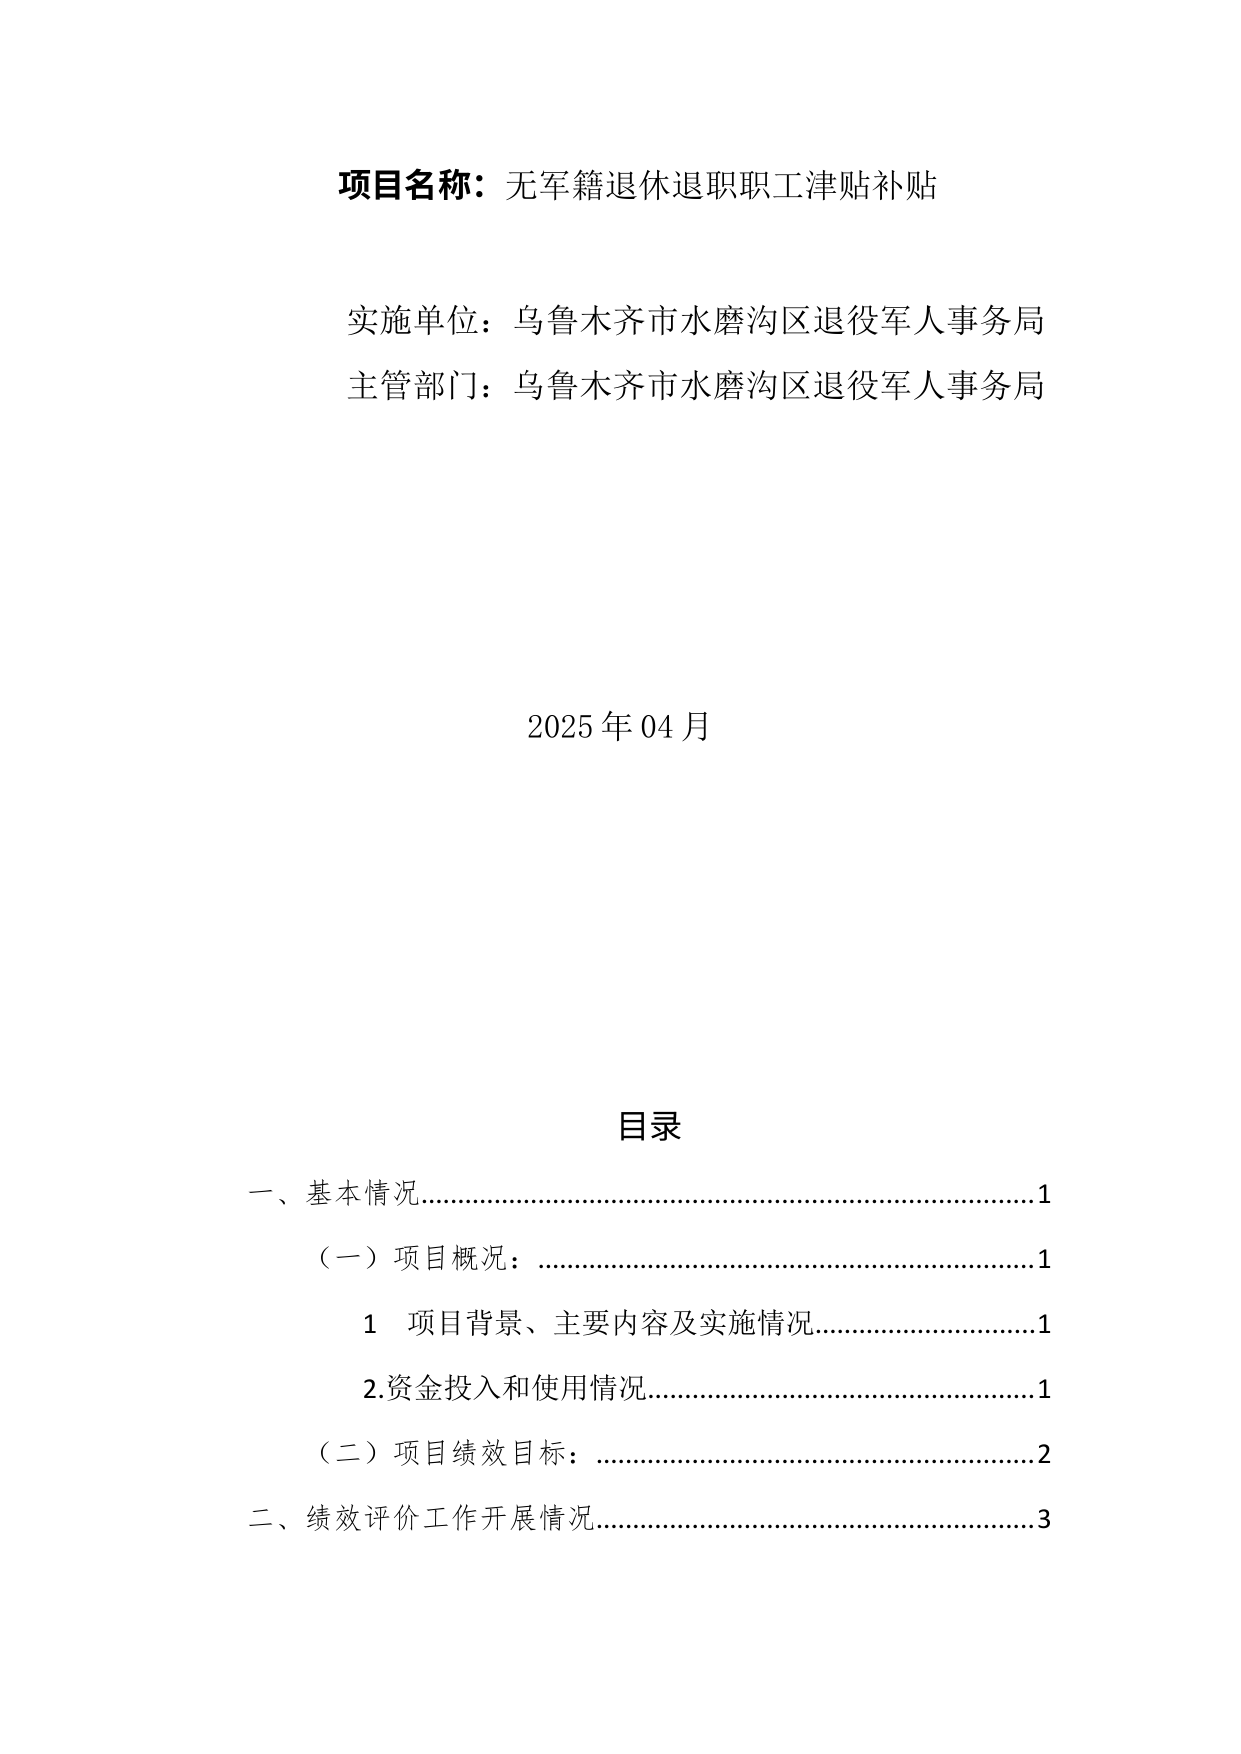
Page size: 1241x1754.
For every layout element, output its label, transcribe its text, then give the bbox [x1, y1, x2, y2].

text 2025年04月 [187, 692, 1053, 757]
subtitle 项目名称：无军籍退休退职职工津贴补贴 [237, 150, 1053, 215]
text 实施单位：乌鲁木齐市水磨沟区退役军人事务局 [246, 286, 1053, 351]
text 主管部门：乌鲁木齐市水磨沟区退役军人事务局 [246, 351, 1053, 416]
